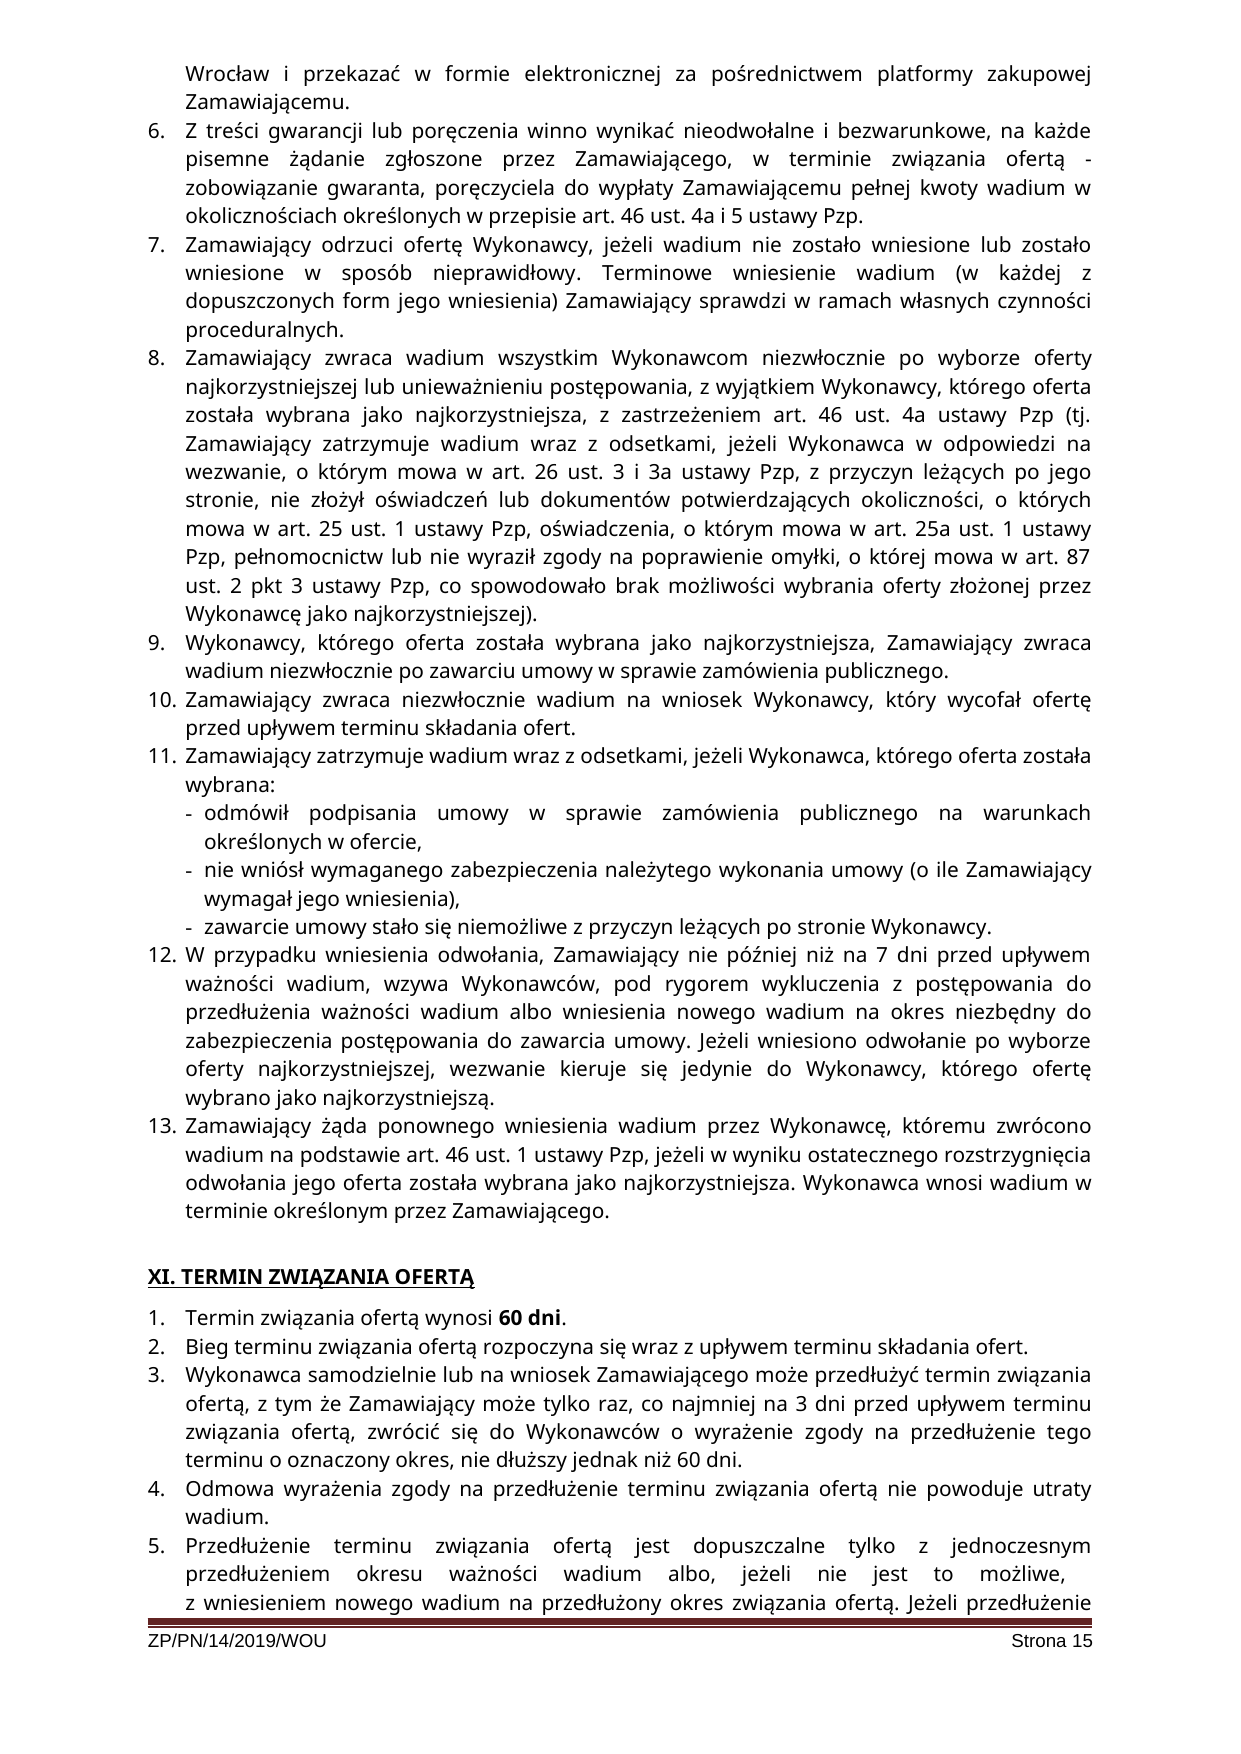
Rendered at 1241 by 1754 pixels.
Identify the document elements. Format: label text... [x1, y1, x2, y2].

list Termin związania ofertą wynosi 60 dni. [148, 1303, 1092, 1332]
list Wykonawca samodzielnie lub na wniosek Zamawiającego może przedłużyć termin związania ofertą, z tym że Zamawiający może tylko raz, co najmniej na 3 dni przed upływem terminu związania ofertą, zwrócić się do Wykonawców o wyrażenie zgody na przedłużenie tego terminu o oznaczony okres, nie dłuższy jednak niż 60 dni. [148, 1360, 1092, 1474]
list W przypadku wniesienia odwołania, Zamawiający nie później niż na 7 dni przed upływem ważności wadium, wzywa Wykonawców, pod rygorem wykluczenia z postępowania do przedłużenia ważności wadium albo wniesienia nowego wadium na okres niezbędny do zabezpieczenia postępowania do zawarcia umowy. Jeżeli wniesiono odwołanie po wyborze oferty najkorzystniejszej, wezwanie kieruje się jedynie do Wykonawcy, którego ofertę wybrano jako najkorzystniejszą. [148, 941, 1092, 1111]
list Bieg terminu związania ofertą rozpoczyna się wraz z upływem terminu składania ofert. [148, 1332, 1092, 1360]
list Zamawiający żąda ponownego wniesienia wadium przez Wykonawcę, któremu zwrócono wadium na podstawie art. 46 ust. 1 ustawy Pzp, jeżeli w wyniku ostatecznego rozstrzygnięcia odwołania jego oferta została wybrana jako najkorzystniejsza. Wykonawca wnosi wadium w terminie określonym przez Zamawiającego. [148, 1111, 1092, 1225]
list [148, 59, 1092, 116]
list odmówił podpisania umowy w sprawie zamówienia publicznego na warunkach określonych w ofercie, [185, 798, 1092, 855]
list Odmowa wyrażenia zgody na przedłużenie terminu związania ofertą nie powoduje utraty wadium. [148, 1474, 1092, 1531]
subtitle XI. TERMIN ZWIĄZANIA OFERTĄ [148, 1262, 1092, 1291]
list zawarcie umowy stało się niemożliwe z przyczyn leżących po stronie Wykonawcy. [185, 912, 1092, 941]
list Zamawiający odrzuci ofertę Wykonawcy, jeżeli wadium nie zostało wniesione lub zostało wniesione w sposób nieprawidłowy. Terminowe wniesienie wadium (w każdej z dopuszczonych form jego wniesienia) Zamawiający sprawdzi w ramach własnych czynności proceduralnych. [148, 230, 1092, 343]
list nie wniósł wymaganego zabezpieczenia należytego wykonania umowy (o ile Zamawiający wymagał jego wniesienia), [185, 855, 1092, 912]
list Zamawiający zwraca wadium wszystkim Wykonawcom niezwłocznie po wyborze oferty najkorzystniejszej lub unieważnieniu postępowania, z wyjątkiem Wykonawcy, którego oferta została wybrana jako najkorzystniejsza, z zastrzeżeniem art. 46 ust. 4a ustawy Pzp (tj. Zamawiający zatrzymuje wadium wraz z odsetkami, jeżeli Wykonawca w odpowiedzi na wezwanie, o którym mowa w art. 26 ust. 3 i 3a ustawy Pzp, z przyczyn leżących po jego stronie, nie złożył oświadczeń lub dokumentów potwierdzających okoliczności, o których mowa w art. 25 ust. 1 ustawy Pzp, oświadczenia, o którym mowa w art. 25a ust. 1 ustawy Pzp, pełnomocnictw lub nie wyraził zgody na poprawienie omyłki, o której mowa w art. 87 ust. 2 pkt 3 ustawy Pzp, co spowodowało brak możliwości wybrania oferty złożonej przez Wykonawcę jako najkorzystniejszej). [148, 343, 1092, 628]
list Zamawiający zwraca niezwłocznie wadium na wniosek Wykonawcy, który wycofał ofertę przed upływem terminu składania ofert. [148, 685, 1092, 742]
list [148, 1531, 1092, 1616]
list Z treści gwarancji lub poręczenia winno wynikać nieodwołalne i bezwarunkowe, na każde pisemne żądanie zgłoszone przez Zamawiającego, w terminie związania ofertą - zobowiązanie gwaranta, poręczyciela do wypłaty Zamawiającemu pełnej kwoty wadium w okolicznościach określonych w przepisie art. 46 ust. 4a i 5 ustawy Pzp. [148, 116, 1092, 230]
list Zamawiający zatrzymuje wadium wraz z odsetkami, jeżeli Wykonawca, którego oferta została wybrana: [148, 742, 1092, 798]
list Wykonawcy, którego oferta została wybrana jako najkorzystniejsza, Zamawiający zwraca wadium niezwłocznie po zawarciu umowy w sprawie zamówienia publicznego. [148, 628, 1092, 685]
